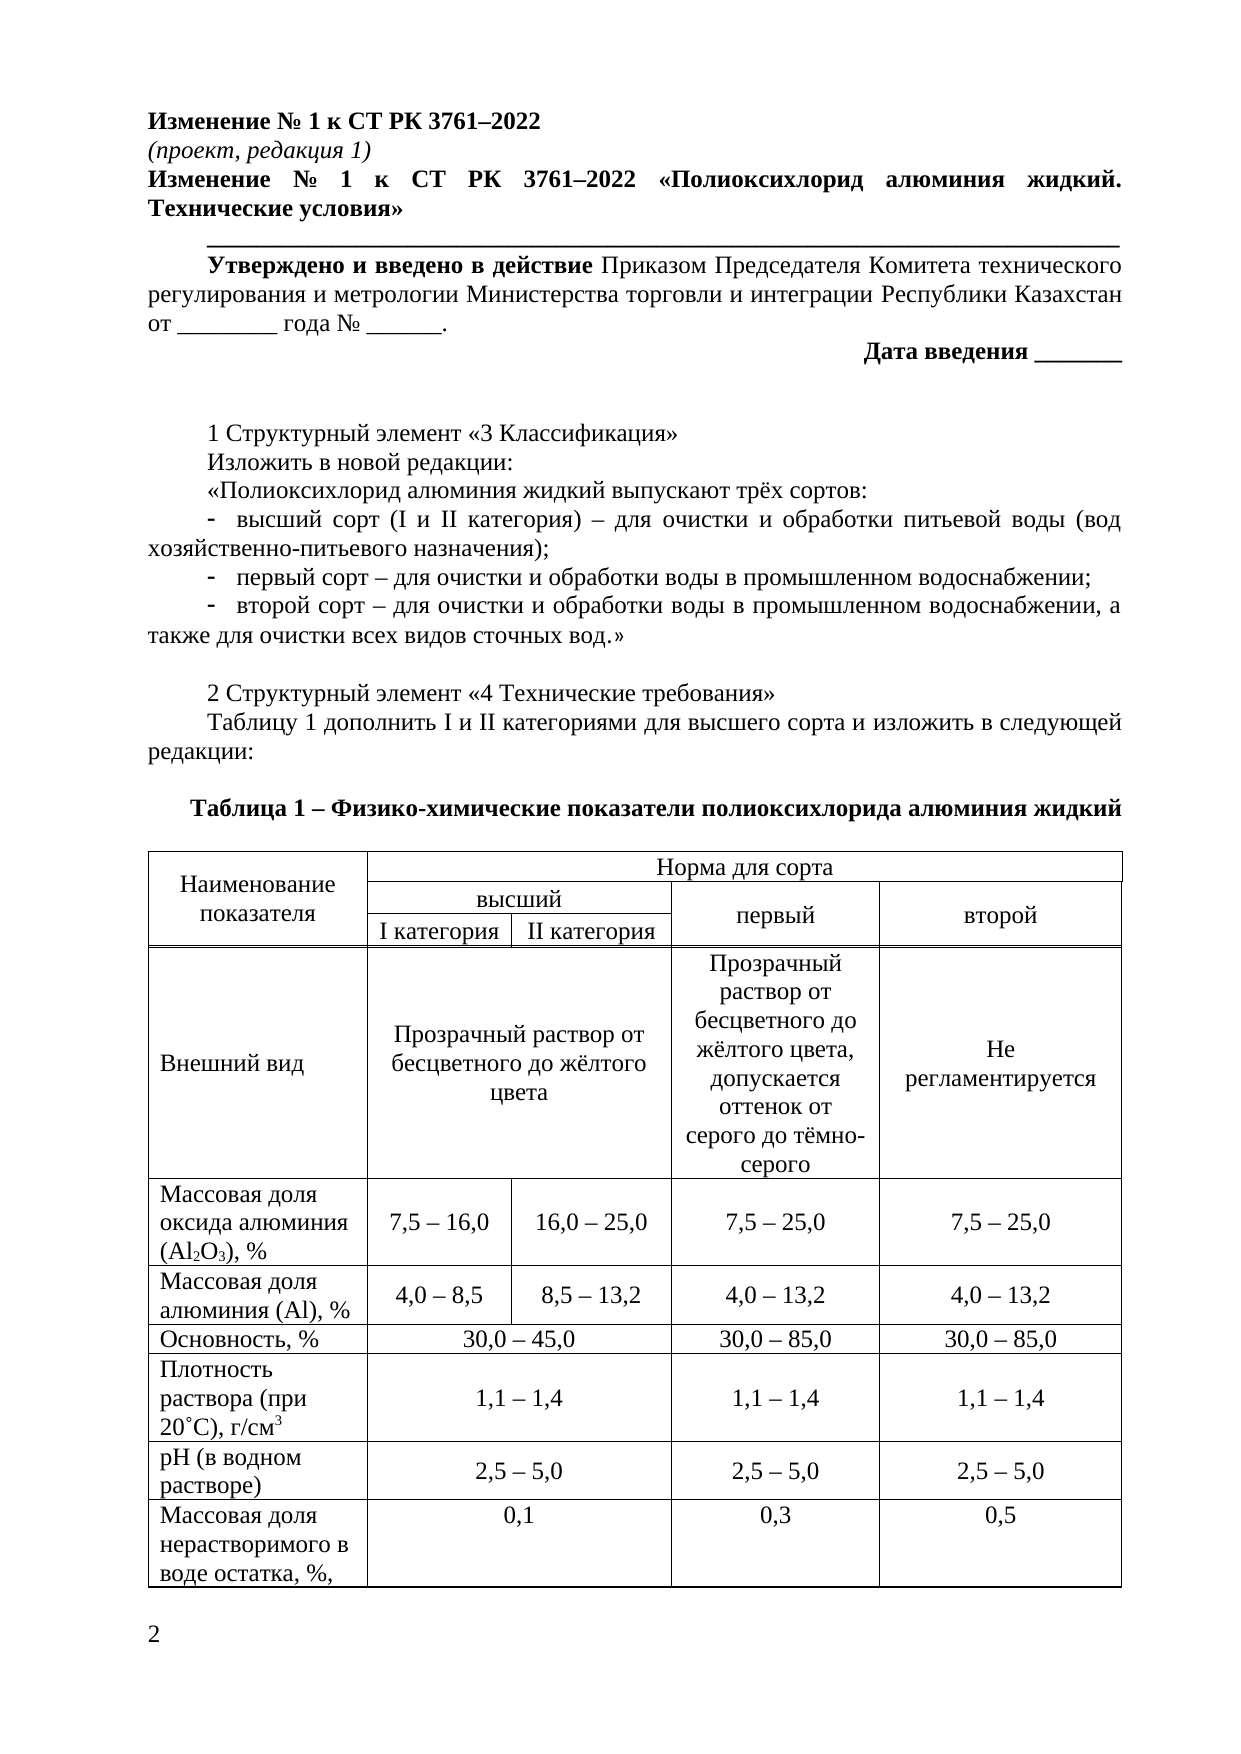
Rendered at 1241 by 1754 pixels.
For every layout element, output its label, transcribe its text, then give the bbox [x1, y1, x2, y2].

table_cell 30,0 – 85,0 [672, 1325, 879, 1353]
table_header Норма для сорта [368, 852, 1122, 881]
text Изложить в новой редакции: [148, 447, 1122, 476]
text Дата введения _______ [148, 336, 1122, 365]
table_cell Основность, % [149, 1325, 367, 1353]
table_cell 16,0 – 25,0 [512, 1179, 671, 1265]
table_cell 2,5 – 5,0 [880, 1442, 1121, 1499]
table_cell 30,0 – 45,0 [368, 1325, 671, 1353]
text Утверждено и введено в действие Приказом Председателя Комитета технического регулирования и метрологии Министерства торговли и интеграции Республики Казахстан от ________ года № ______. [148, 250, 1122, 336]
list первый сорт – для очистки и обработки воды в промышленном водоснабжении; [148, 562, 1122, 591]
table_cell первый [672, 882, 879, 944]
table_cell Массовая доля алюминия (Al), % [149, 1266, 367, 1323]
table_cell Массовая доля нерастворимого в воде остатка, %, не более [149, 1500, 367, 1586]
text Изменение № 1 к СТ РК 3761–2022 «Полиоксихлорид алюминия жидкий. Технические условия» [148, 164, 1122, 221]
list высший сорт (I и II категория) – для очистки и обработки питьевой воды (вод хозяйственно-питьевого назначения); [148, 504, 1122, 562]
table_cell 2,5 – 5,0 [368, 1442, 671, 1499]
table_header Наименование показателя [149, 852, 367, 944]
table_cell Внешний вид [149, 948, 367, 1178]
table_cell 7,5 – 25,0 [880, 1179, 1121, 1265]
table_cell 0,5 [880, 1500, 1121, 1586]
table_cell Прозрачный раствор от бесцветного до жёлтого цвета [368, 948, 671, 1178]
table_cell рН (в водном растворе) [149, 1442, 367, 1499]
text Таблица 1 – Физико-химические показатели полиоксихлорида алюминия жидкий [148, 793, 1122, 822]
text Таблицу 1 дополнить I и II категориями для высшего сорта и изложить в следующей редакции: [148, 707, 1122, 765]
list второй сорт – для очистки и обработки воды в промышленном водоснабжении, а также для очистки всех видов сточных вод.» [148, 591, 1122, 650]
table_cell Прозрачный раствор от бесцветного до жёлтого цвета, допускается оттенок от серого до тёмно-серого [672, 948, 879, 1178]
table_cell высший [368, 882, 671, 913]
table_cell Не регламентируется [880, 948, 1121, 1178]
table_cell 0,1 [368, 1500, 671, 1586]
table_cell второй [880, 882, 1121, 944]
text _________________________________________________________________________ [148, 221, 1122, 250]
table_cell Плотность раствора (при 20˚С), г/см3 [149, 1354, 367, 1441]
table_cell I категория [368, 914, 511, 944]
table_cell 0,3 [672, 1500, 879, 1586]
text «Полиоксихлорид алюминия жидкий выпускают трёх сортов: [148, 476, 1122, 504]
table_cell 1,1 – 1,4 [368, 1354, 671, 1441]
table_cell Массовая доля оксида алюминия (Al2O3), % [149, 1179, 367, 1265]
table_cell 1,1 – 1,4 [880, 1354, 1121, 1441]
table_cell 7,5 – 25,0 [672, 1179, 879, 1265]
table_cell 4,0 – 13,2 [880, 1266, 1121, 1323]
table_cell 4,0 – 8,5 [368, 1266, 511, 1323]
table_cell 7,5 – 16,0 [368, 1179, 511, 1265]
table_cell 4,0 – 13,2 [672, 1266, 879, 1323]
table_cell 1,1 – 1,4 [672, 1354, 879, 1441]
table_cell II категория [512, 914, 671, 944]
text 2 Структурный элемент «4 Технические требования» [148, 678, 1122, 707]
table_cell 30,0 – 85,0 [880, 1325, 1121, 1353]
text 1 Структурный элемент «3 Классификация» [148, 418, 1122, 447]
table_cell 2,5 – 5,0 [672, 1442, 879, 1499]
table_cell 8,5 – 13,2 [512, 1266, 671, 1323]
